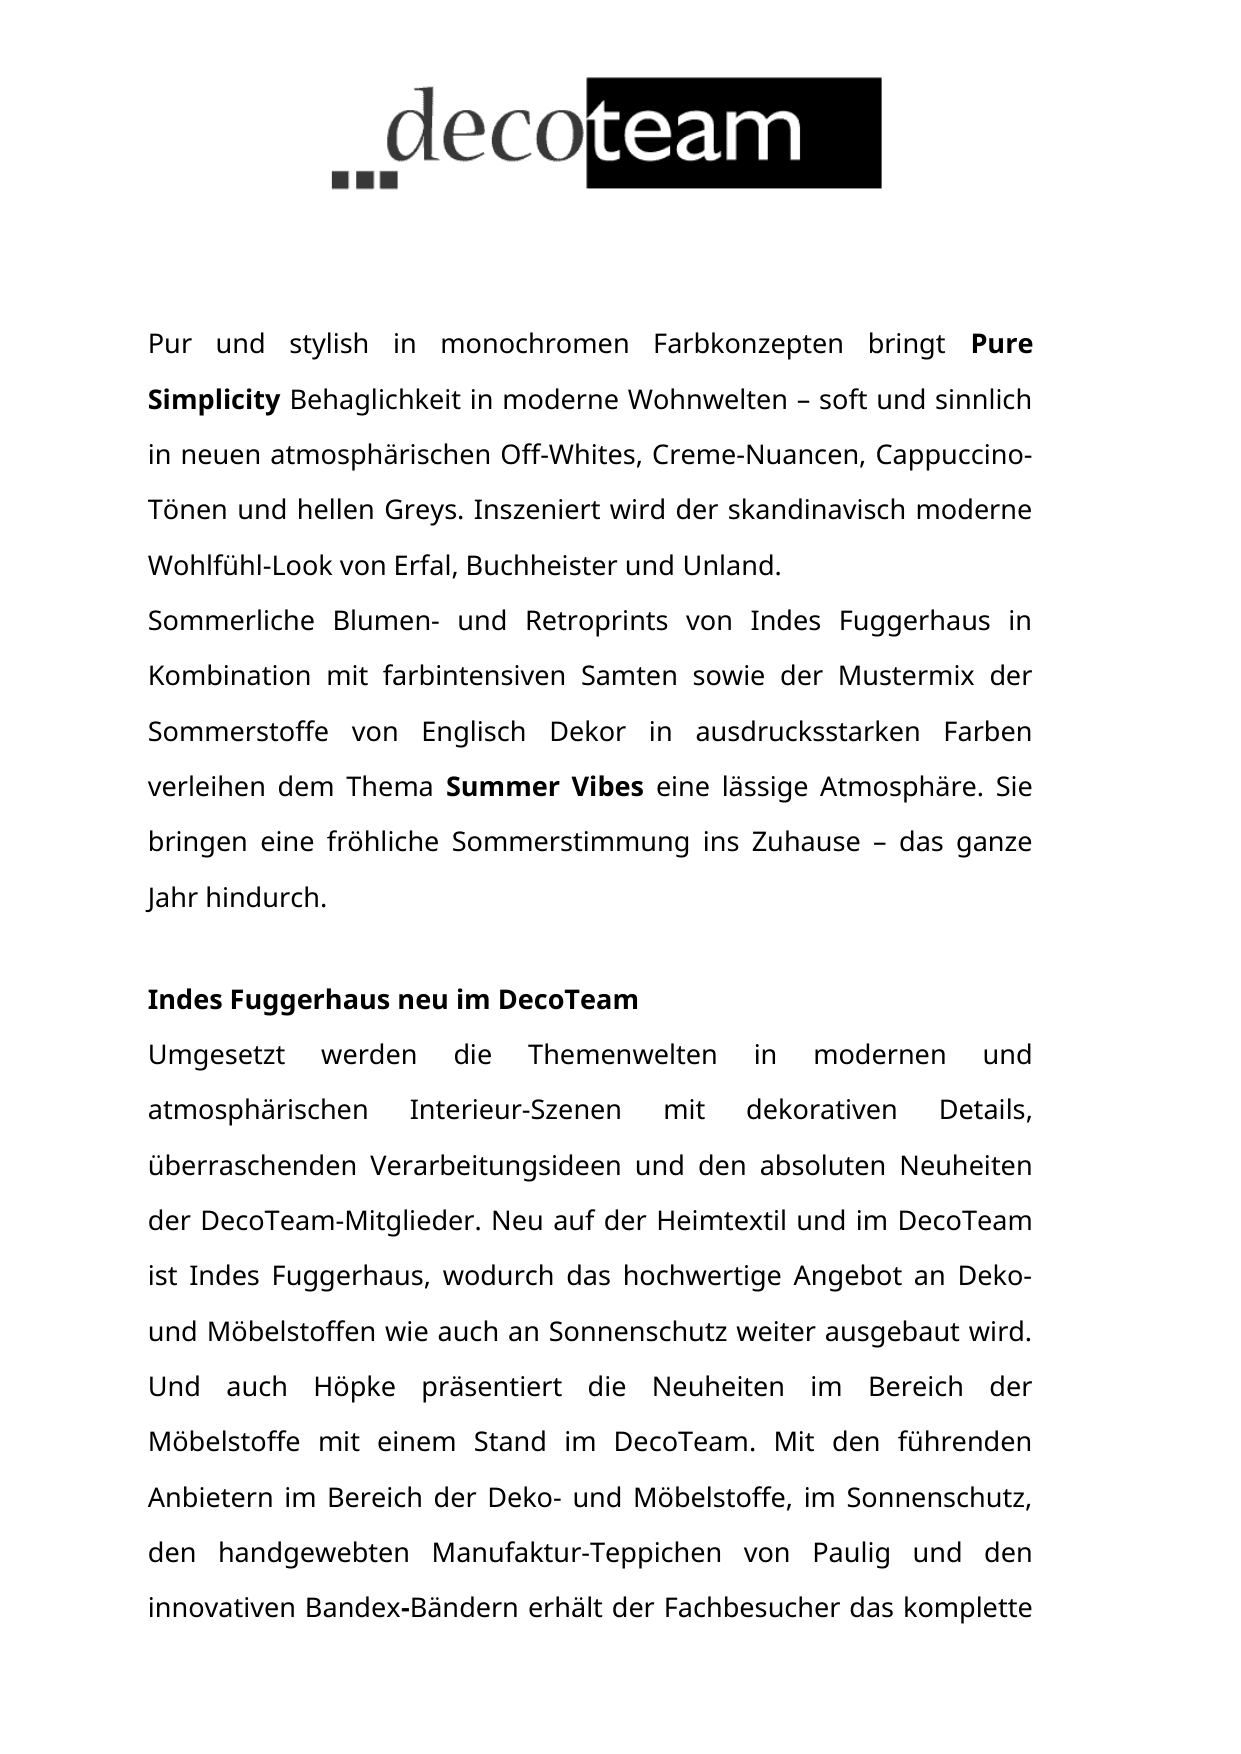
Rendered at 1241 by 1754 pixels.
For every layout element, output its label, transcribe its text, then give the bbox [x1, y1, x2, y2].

text Indes Fuggerhaus neu im DecoTeam [148, 980, 1033, 1017]
picture [331, 75, 883, 192]
text Sommerliche Blumen- und Retroprints von Indes Fuggerhaus in Kombination mit farbintensiven Samten sowie der Mustermix der Sommerstoffe von Englisch Dekor in ausdrucksstarken Farben verleihen dem Thema Summer Vibes eine lässige Atmosphäre. Sie bringen eine fröhliche Sommerstimmung ins Zuhause – das ganze Jahr hindurch. [148, 601, 1033, 915]
text Pur und stylish in monochromen Farbkonzepten bringt Pure Simplicity Behaglichkeit in moderne Wohnwelten – soft und sinnlich in neuen atmosphärischen Off-Whites, Creme-Nuancen, Cappuccino-Tönen und hellen Greys. Inszeniert wird der skandinavisch moderne Wohlfühl-Look von Erfal, Buchheister und Unland. [148, 325, 1033, 583]
